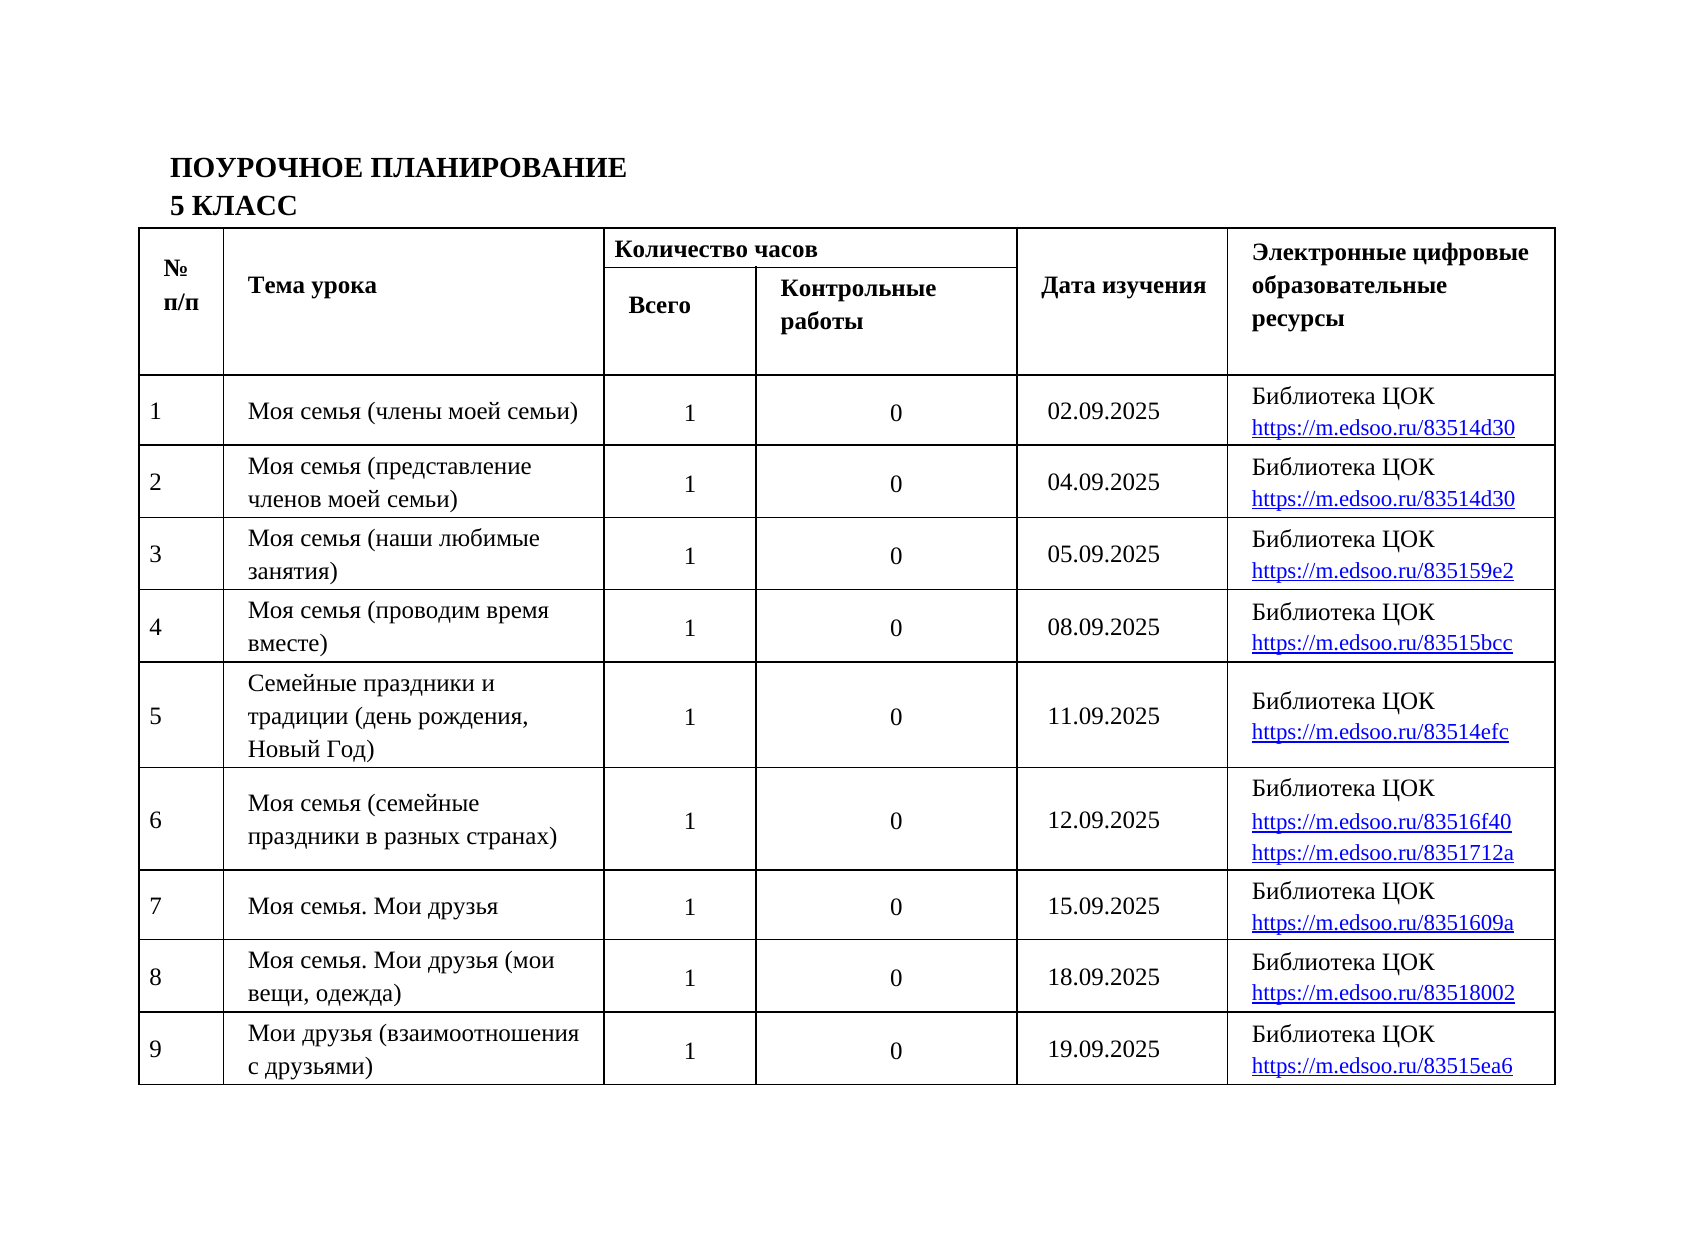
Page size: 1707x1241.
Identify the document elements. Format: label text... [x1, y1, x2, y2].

table_cell Всего [605, 268, 755, 374]
table_cell Моя семья (наши любимые занятия) [224, 518, 603, 589]
table_cell 0 [757, 518, 1016, 589]
table_cell Моя семья (члены моей семьи) [224, 376, 603, 444]
table_header Тема урока [224, 229, 603, 374]
table_cell 0 [757, 590, 1016, 661]
table_cell Библиотека ЦОК https://m.edsoo.ru/83514efc [1228, 663, 1554, 767]
table_header Электронные цифровые образовательные ресурсы [1228, 229, 1554, 374]
table_cell Библиотека ЦОК https://m.edsoo.ru/835159e2 [1228, 518, 1554, 589]
table_cell 3 [140, 518, 223, 589]
table_cell 19.09.2025 [1018, 1013, 1227, 1083]
table_cell 18.09.2025 [1018, 940, 1227, 1011]
table_cell 8 [140, 940, 223, 1011]
table_cell 9 [140, 1013, 223, 1083]
table_cell 0 [757, 1013, 1016, 1083]
table_cell 08.09.2025 [1018, 590, 1227, 661]
table_cell 12.09.2025 [1018, 768, 1227, 869]
table_cell 5 [140, 663, 223, 767]
table_cell Моя семья. Мои друзья (мои вещи, одежда) [224, 940, 603, 1011]
table_cell 1 [605, 1013, 755, 1083]
table_cell 11.09.2025 [1018, 663, 1227, 767]
text ПОУРОЧНОЕ ПЛАНИРОВАНИЕ [162, 150, 1557, 183]
table_cell 15.09.2025 [1018, 871, 1227, 939]
table_cell 1 [605, 446, 755, 516]
text 5 КЛАСС [162, 188, 1557, 222]
table_cell Библиотека ЦОК https://m.edsoo.ru/83514d30 [1228, 446, 1554, 516]
table_cell 1 [605, 768, 755, 869]
table_cell Моя семья. Мои друзья [224, 871, 603, 939]
table_cell Библиотека ЦОК https://m.edsoo.ru/83515ea6 [1228, 1013, 1554, 1083]
table_cell 02.09.2025 [1018, 376, 1227, 444]
table_cell 0 [757, 663, 1016, 767]
table_cell 7 [140, 871, 223, 939]
table_cell Мои друзья (взаимоотношения с друзьями) [224, 1013, 603, 1083]
table_cell 0 [757, 446, 1016, 516]
table_cell 05.09.2025 [1018, 518, 1227, 589]
table_cell Моя семья (проводим время вместе) [224, 590, 603, 661]
table_cell 6 [140, 768, 223, 869]
table_cell 1 [605, 376, 755, 444]
table_cell 1 [605, 518, 755, 589]
table_cell 1 [140, 376, 223, 444]
table_cell 1 [605, 590, 755, 661]
table_header Дата изучения [1018, 229, 1227, 374]
table_cell Моя семья (семейные праздники в разных странах) [224, 768, 603, 869]
table_cell 0 [757, 376, 1016, 444]
table_cell 04.09.2025 [1018, 446, 1227, 516]
table_cell 4 [140, 590, 223, 661]
table_cell 0 [757, 871, 1016, 939]
table_cell Библиотека ЦОК https://m.edsoo.ru/83515bcc [1228, 590, 1554, 661]
table_cell Контрольные работы [757, 268, 1016, 374]
table_cell Библиотека ЦОК https://m.edsoo.ru/83518002 [1228, 940, 1554, 1011]
table_cell Библиотека ЦОК https://m.edsoo.ru/8351609a [1228, 871, 1554, 939]
table_cell 0 [757, 940, 1016, 1011]
table_cell 1 [605, 940, 755, 1011]
table_cell 2 [140, 446, 223, 516]
table_cell 1 [605, 663, 755, 767]
table_cell Библиотека ЦОК https://m.edsoo.ru/83516f40 https://m.edsoo.ru/8351712a [1228, 768, 1554, 869]
table_cell Библиотека ЦОК https://m.edsoo.ru/83514d30 [1228, 376, 1554, 444]
table_cell Моя семья (представление членов моей семьи) [224, 446, 603, 516]
table_cell 0 [757, 768, 1016, 869]
table_cell 1 [605, 871, 755, 939]
table_cell Семейные праздники и традиции (день рождения, Новый Год) [224, 663, 603, 767]
table_header № п/п [140, 229, 223, 374]
table_header Количество часов [605, 229, 1016, 266]
